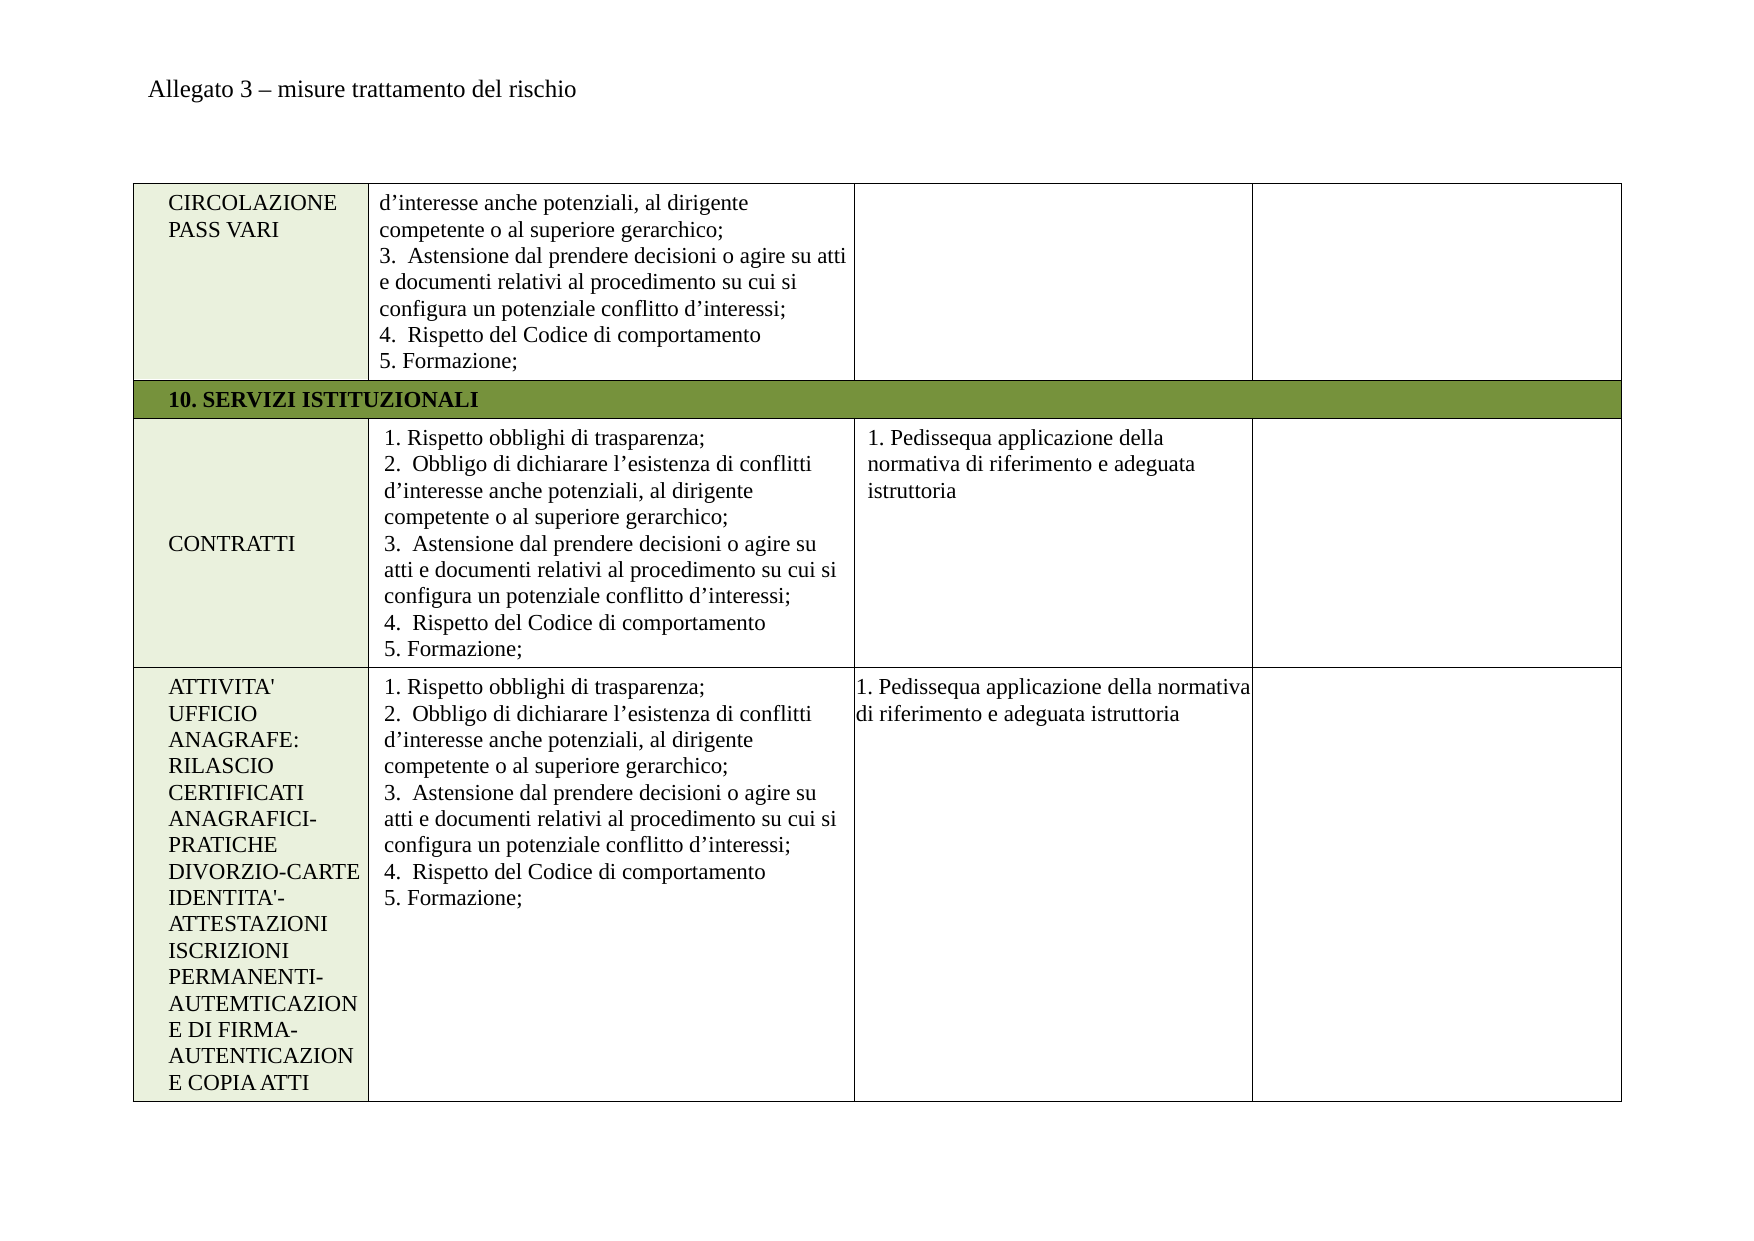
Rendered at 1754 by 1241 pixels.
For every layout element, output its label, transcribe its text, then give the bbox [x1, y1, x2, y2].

table_cell CONTRATTI [134, 419, 368, 667]
table_cell ATTIVITA' UFFICIO ANAGRAFE: RILASCIO CERTIFICATI ANAGRAFICI-PRATICHE DIVORZIO-CARTE IDENTITA'-ATTESTAZIONI ISCRIZIONI PERMANENTI-AUTEMTICAZIONE DI FIRMA-AUTENTICAZIONE COPIA ATTI [134, 668, 368, 1101]
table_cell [134, 184, 368, 379]
table_cell [1253, 419, 1621, 667]
table_cell 1. Pedissequa applicazione della normativa di riferimento e adeguata istruttoria [855, 419, 1252, 667]
table_cell [1253, 184, 1621, 379]
table_cell 10. SERVIZI ISTITUZIONALI [134, 381, 1621, 418]
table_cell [369, 668, 854, 1101]
table_cell [1253, 668, 1621, 1101]
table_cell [855, 668, 1252, 1101]
table_cell [855, 184, 1252, 379]
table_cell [369, 184, 854, 379]
